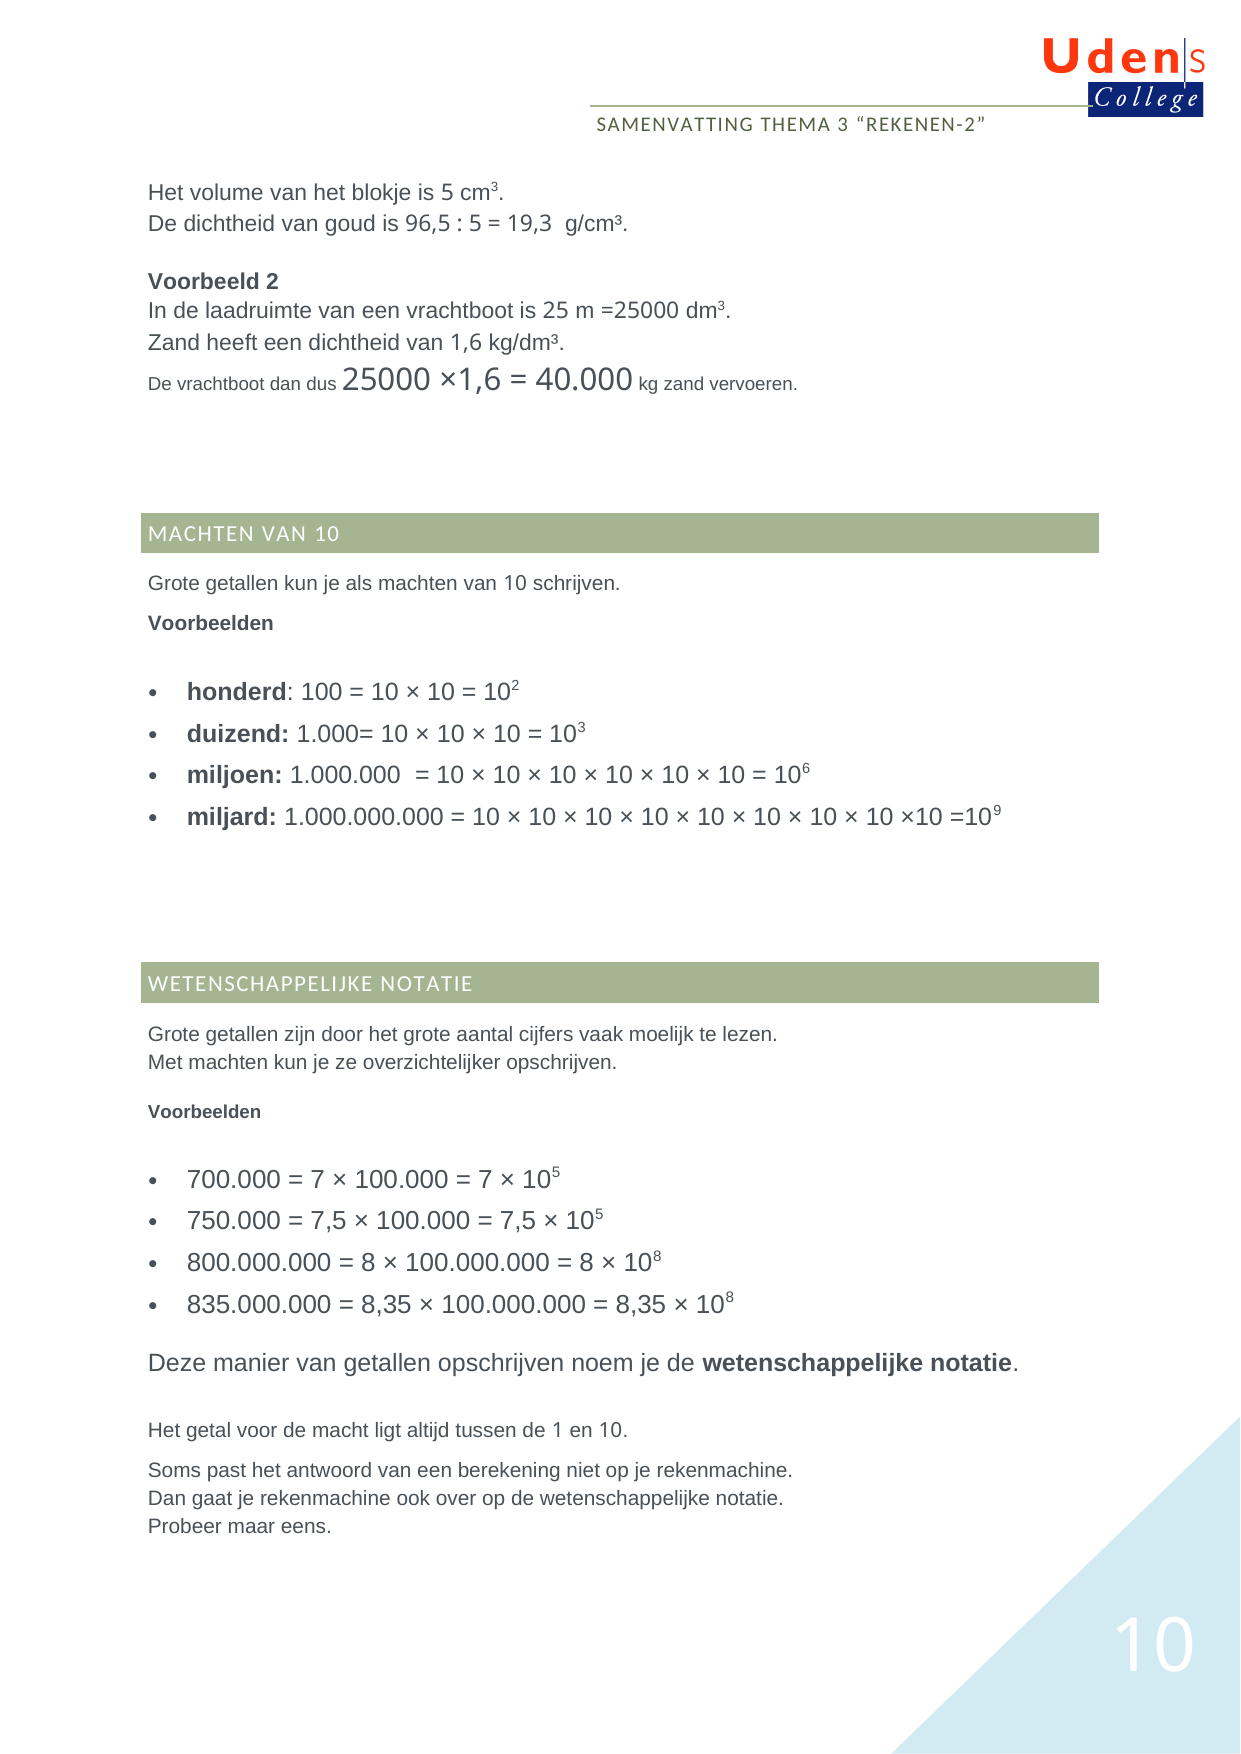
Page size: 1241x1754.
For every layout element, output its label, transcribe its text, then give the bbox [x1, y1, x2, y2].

text Voorbeelden [148, 1094, 1093, 1123]
subtitle Machten van 10 [148, 519, 1093, 547]
list honderd: 100 = 10 × 10 = 102 [149, 664, 1093, 706]
list 700.000 = 7 × 100.000 = 7 × 105 [149, 1152, 1093, 1193]
text Grote getallen zijn door het grote aantal cijfers vaak moelijk te lezen. Met machten kun je ze overzichtelijker opschrijven. [148, 1018, 1093, 1074]
text Grote getallen kun je als machten van 10 schrijven. [148, 568, 1093, 596]
list miljoen: 1.000.000 = 10 × 10 × 10 × 10 × 10 × 10 = 106 [149, 747, 1093, 789]
list 800.000.000 = 8 × 100.000.000 = 8 × 108 [149, 1235, 1093, 1277]
text Deze manier van getallen opschrijven noem je de wetenschappelijke notatie. [148, 1348, 1093, 1404]
list 750.000 = 7,5 × 100.000 = 7,5 × 105 [149, 1193, 1093, 1235]
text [148, 176, 1093, 238]
picture [1044, 38, 1205, 117]
text Het getal voor de macht ligt altijd tussen de 1 en 10. [148, 1415, 1093, 1443]
list 835.000.000 = 8,35 × 100.000.000 = 8,35 × 108 [149, 1277, 1093, 1318]
text Voorbeelden [148, 607, 1093, 635]
text Voorbeeld 2 In de laadruimte van een vrachtboot is 25 m =25000 dm3. Zand heeft een dichtheid van 1,6 kg/dm³. De vrachtboot dan dus 25000 ×1,6 = 40.000 kg zand vervoeren. [148, 266, 1093, 399]
text Soms past het antwoord van een berekening niet op je rekenmachine. Dan gaat je rekenmachine ook over op de wetenschappelijke notatie. Probeer maar eens. [148, 1454, 1093, 1538]
list duizend: 1.000= 10 × 10 × 10 = 103 [149, 706, 1093, 747]
subtitle Wetenschappelijke notatie [148, 969, 1093, 997]
list miljard: 1.000.000.000 = 10 × 10 × 10 × 10 × 10 × 10 × 10 × 10 ×10 =109 [149, 789, 1093, 831]
